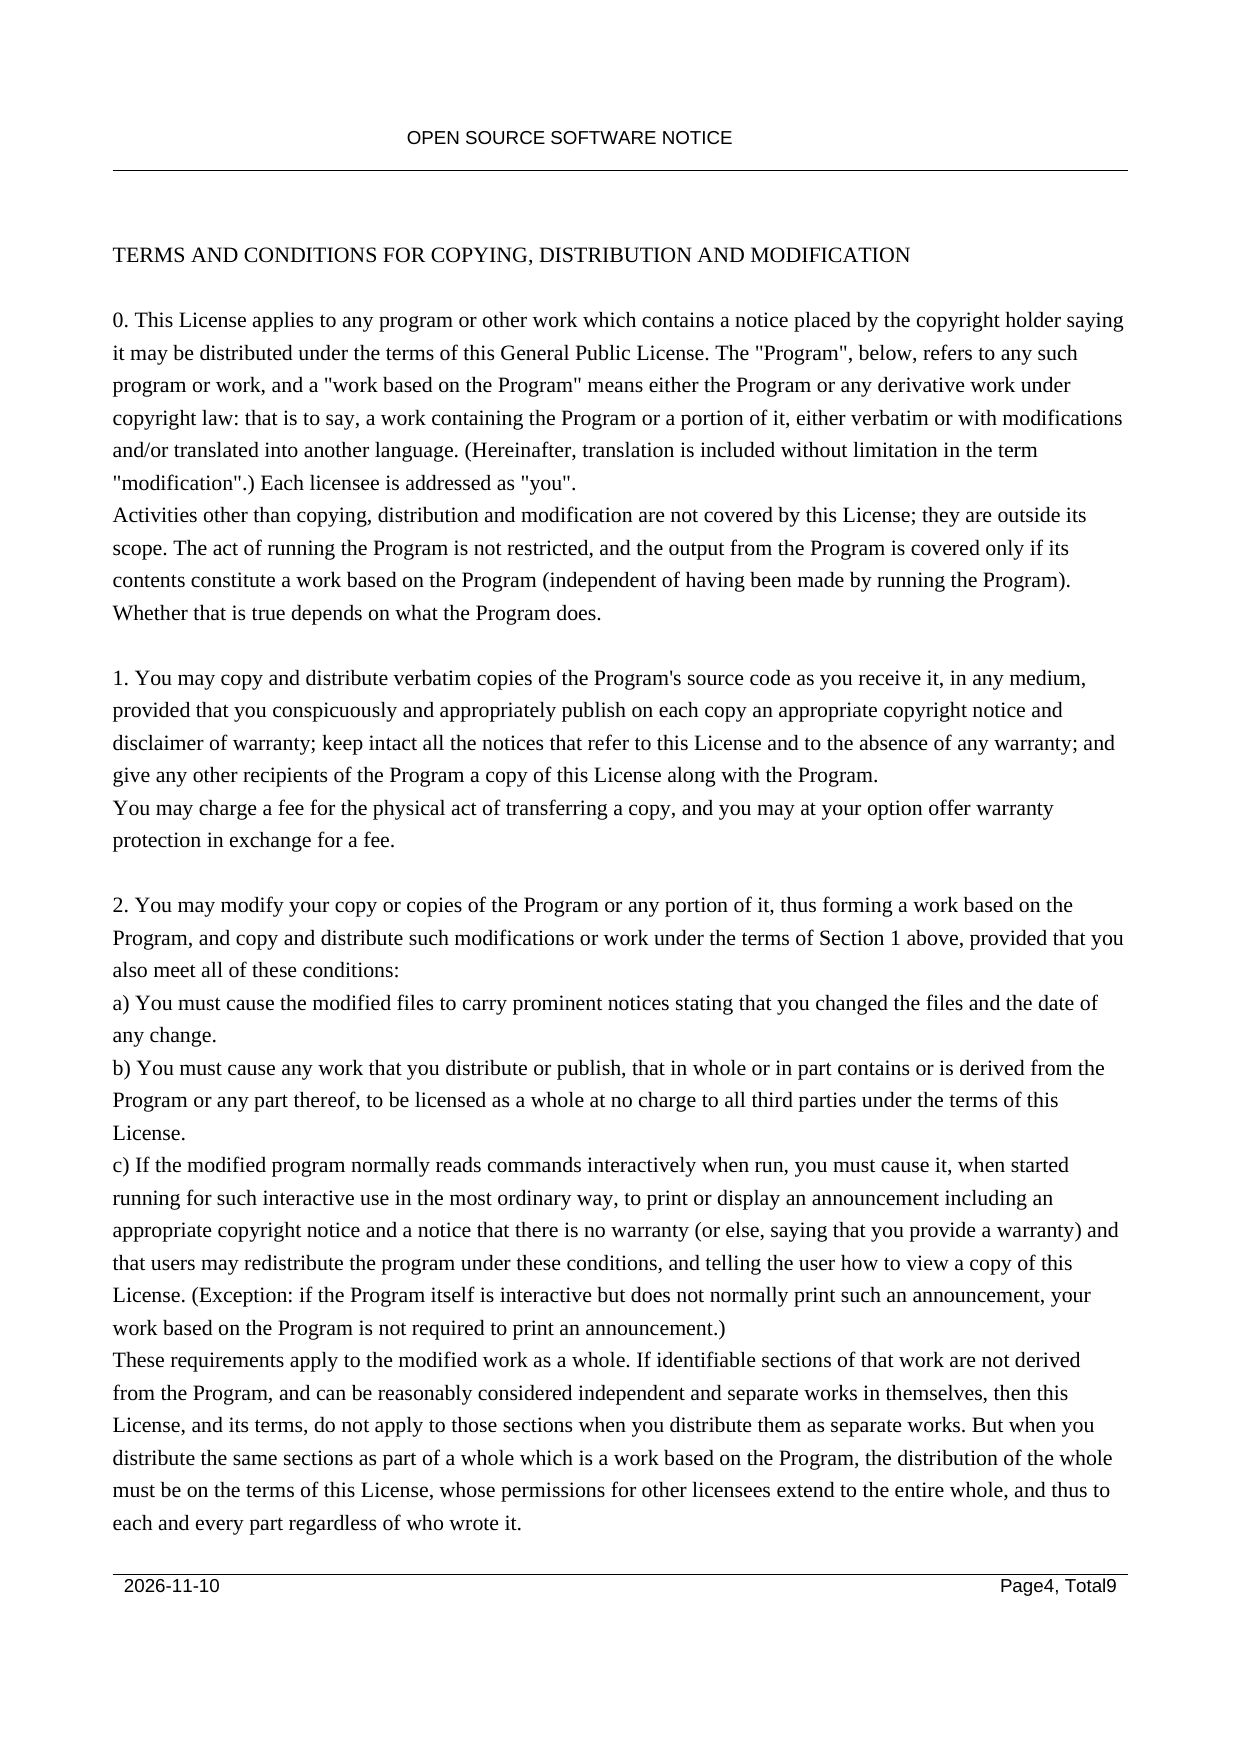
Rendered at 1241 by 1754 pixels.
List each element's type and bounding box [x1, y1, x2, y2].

text [112, 206, 1128, 1539]
